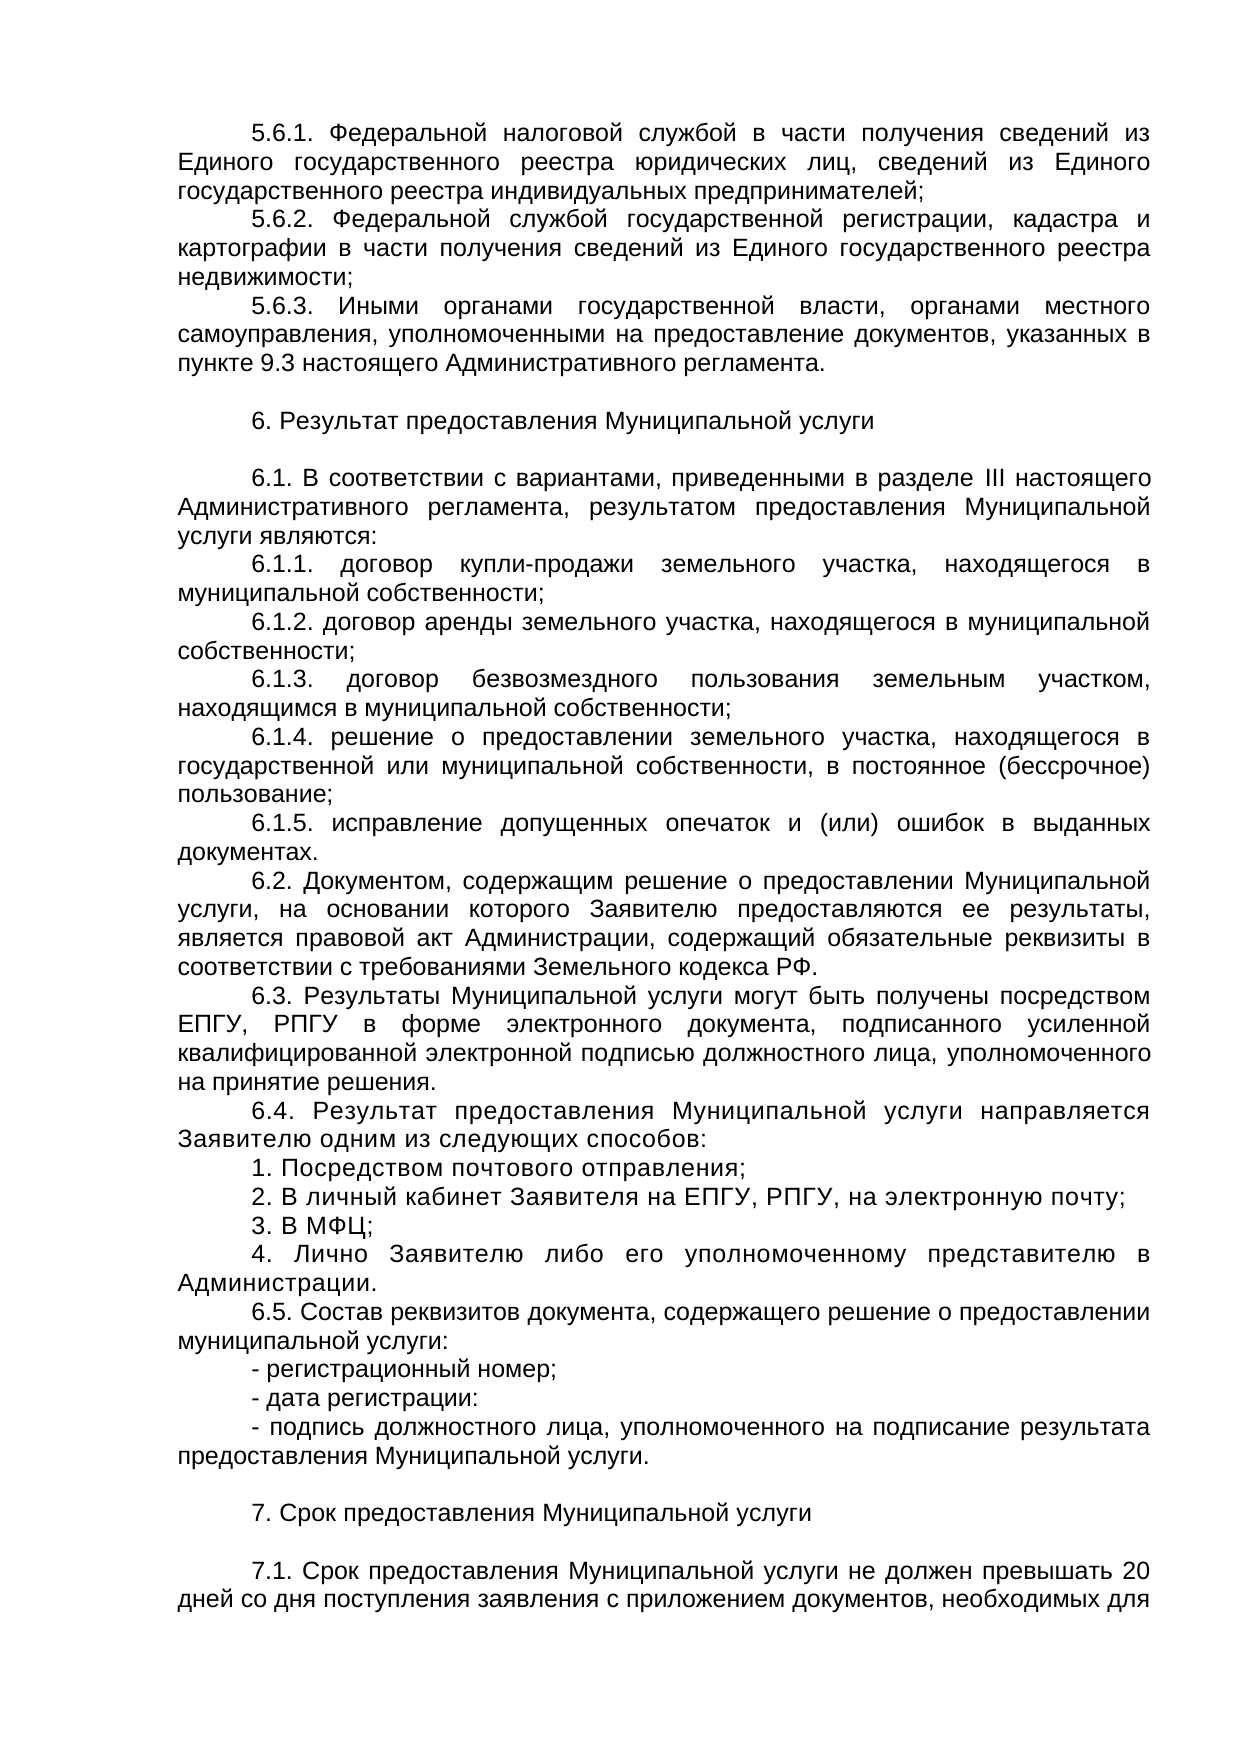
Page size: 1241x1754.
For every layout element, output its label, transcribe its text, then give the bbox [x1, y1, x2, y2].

text - регистрационный номер; [177, 1354, 1152, 1383]
text 6. Результат предоставления Муниципальной услуги [251, 406, 1152, 434]
text 6.1. В соответствии с вариантами, приведенными в разделе III настоящего Административного регламента, результатом предоставления Муниципальной услуги являются: [177, 463, 1152, 549]
text 6.2. Документом, содержащим решение о предоставлении Муниципальной услуги, на основании которого Заявителю предоставляются ее результаты, является правовой акт Администрации, содержащий обязательные реквизиты в соответствии с требованиями Земельного кодекса РФ. [177, 866, 1152, 981]
text 6.4. Результат предоставления Муниципальной услуги направляется Заявителю одним из следующих способов: [177, 1096, 1152, 1153]
text 7. Срок предоставления Муниципальной услуги [251, 1498, 1152, 1527]
text - дата регистрации: [177, 1383, 1152, 1412]
text - подпись должностного лица, уполномоченного на подписание результата предоставления Муниципальной услуги. [177, 1412, 1152, 1469]
text 5.6.2. Федеральной службой государственной регистрации, кадастра и картографии в части получения сведений из Единого государственного реестра недвижимости; [177, 204, 1152, 291]
text 6.1.2. договор аренды земельного участка, находящегося в муниципальной собственности; [177, 607, 1152, 664]
text 6.1.3. договор безвозмездного пользования земельным участком, находящимся в муниципальной собственности; [177, 664, 1152, 722]
text 4. Лично Заявителю либо его уполномоченному представителю в Администрации. [177, 1239, 1152, 1297]
text 6.5. Состав реквизитов документа, содержащего решение о предоставлении муниципальной услуги: [177, 1297, 1152, 1354]
text 6.1.1. договор купли-продажи земельного участка, находящегося в муниципальной собственности; [177, 549, 1152, 607]
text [177, 1556, 1152, 1613]
text 6.1.4. решение о предоставлении земельного участка, находящегося в государственной или муниципальной собственности, в постоянное (бессрочное) пользование; [177, 722, 1152, 808]
text 3. В МФЦ; [177, 1211, 1152, 1239]
text 1. Посредством почтового отправления; [177, 1153, 1152, 1182]
text 2. В личный кабинет Заявителя на ЕПГУ, РПГУ, на электронную почту; [177, 1182, 1152, 1211]
text 5.6.3. Иными органами государственной власти, органами местного самоуправления, уполномоченными на предоставление документов, указанных в пункте 9.3 настоящего Административного регламента. [177, 291, 1152, 377]
text 6.1.5. исправление допущенных опечаток и (или) ошибок в выданных документах. [177, 808, 1152, 866]
text 6.3. Результаты Муниципальной услуги могут быть получены посредством ЕПГУ, РПГУ в форме электронного документа, подписанного усиленной квалифицированной электронной подписью должностного лица, уполномоченного на принятие решения. [177, 981, 1152, 1096]
text 5.6.1. Федеральной налоговой службой в части получения сведений из Единого государственного реестра юридических лиц, сведений из Единого государственного реестра индивидуальных предпринимателей; [177, 118, 1152, 204]
